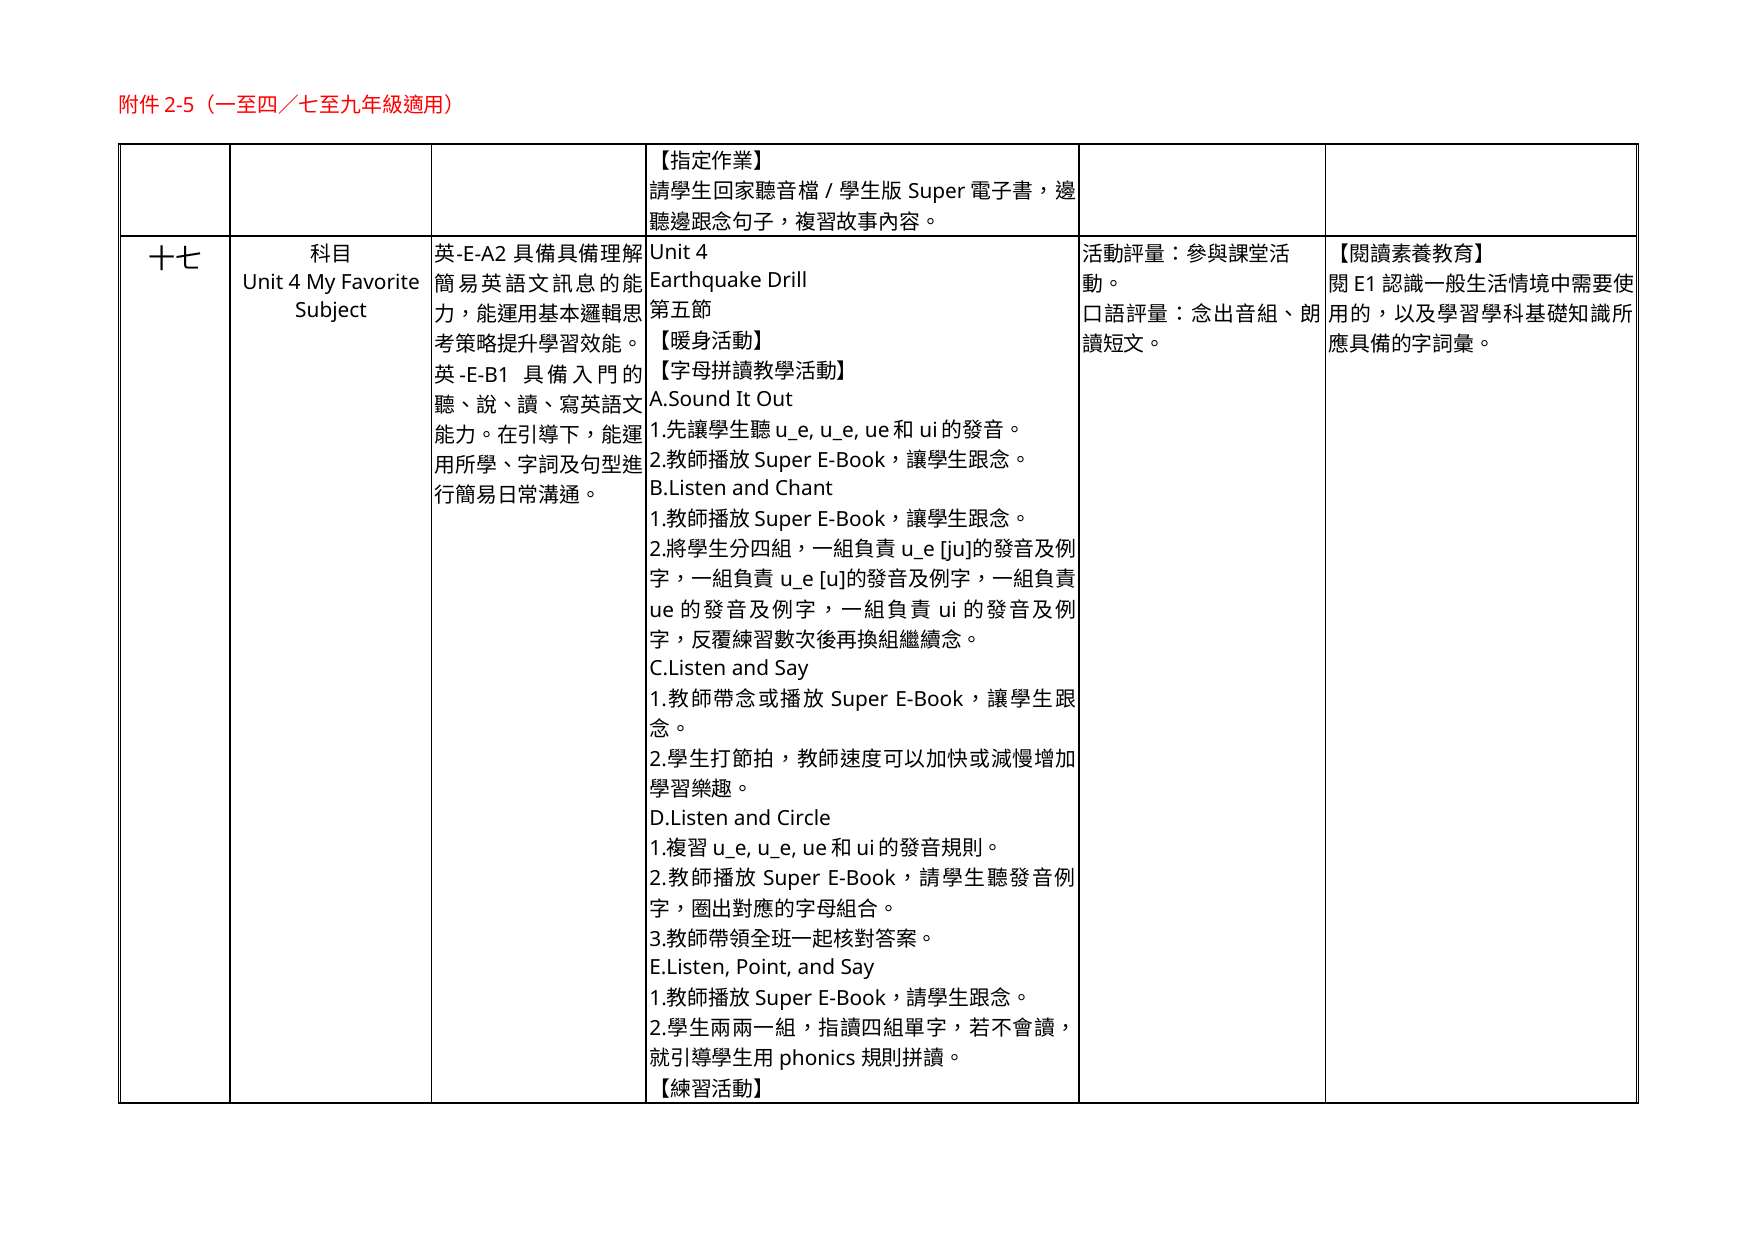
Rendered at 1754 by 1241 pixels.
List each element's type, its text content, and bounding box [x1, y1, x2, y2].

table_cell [1080, 237, 1325, 1102]
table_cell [647, 145, 1078, 235]
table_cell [647, 237, 1078, 1102]
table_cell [1080, 145, 1325, 235]
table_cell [1326, 145, 1636, 235]
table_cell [432, 237, 645, 1102]
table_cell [231, 145, 431, 235]
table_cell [1326, 237, 1636, 1102]
table_cell 十七 [121, 237, 229, 1102]
table_cell 十六 [121, 145, 229, 235]
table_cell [231, 237, 431, 1102]
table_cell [432, 145, 645, 235]
